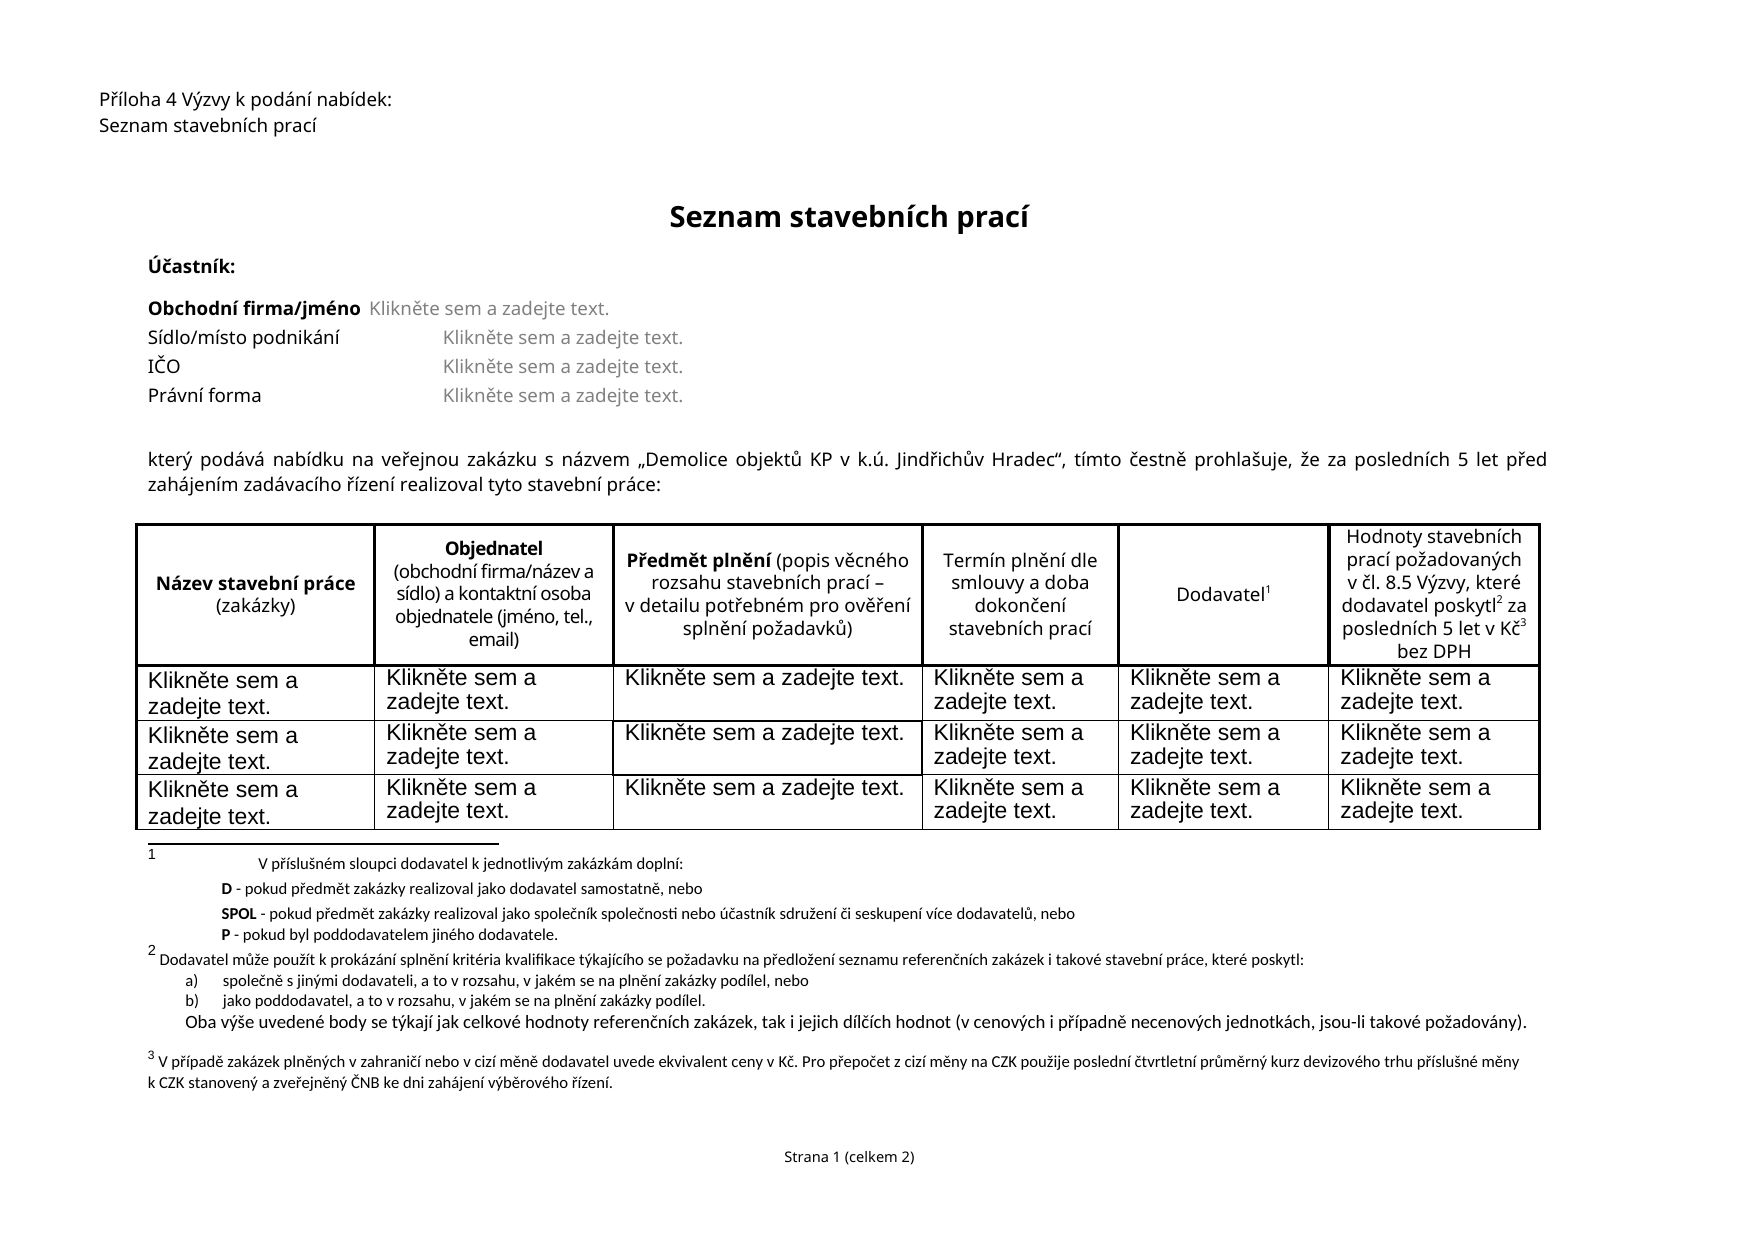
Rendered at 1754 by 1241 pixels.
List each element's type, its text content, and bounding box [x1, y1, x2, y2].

title Seznam stavebních prací [148, 196, 1551, 236]
table_header Hodnoty stavebních prací požadovaných v čl. 8.5 Výzvy, které dodavatel poskytl za posledních 5 let v Kč bez DPH [1331, 526, 1538, 664]
text Účastník: [148, 249, 1551, 279]
table_header Dodavatel [1120, 526, 1327, 664]
text Obchodní firma/jméno [148, 292, 1551, 321]
table_header Název stavební práce (zakázky) [138, 526, 373, 664]
text Právní forma [148, 379, 1551, 408]
table_header Předmět plnění (popis věcného rozsahu stavebních prací – v detailu potřebném pro ověření splnění požadavků) [615, 526, 921, 664]
text Sídlo/místo podnikání [148, 321, 1551, 350]
table_header Termín plnění dle smlouvy a doba dokončení stavebních prací [924, 526, 1117, 664]
text IČO [148, 350, 1551, 379]
table_header Objednatel (obchodní firma/název a sídlo) a kontaktní osoba objednatele (jméno, tel., email) [376, 526, 612, 664]
text který podává nabídku na veřejnou zakázku s názvem „Demolice objektů KP v k.ú. Jindřichův Hradec“, tímto čestně prohlašuje, že za posledních 5 let před zahájením zadávacího řízení realizoval tyto stavební práce: [148, 446, 1551, 497]
